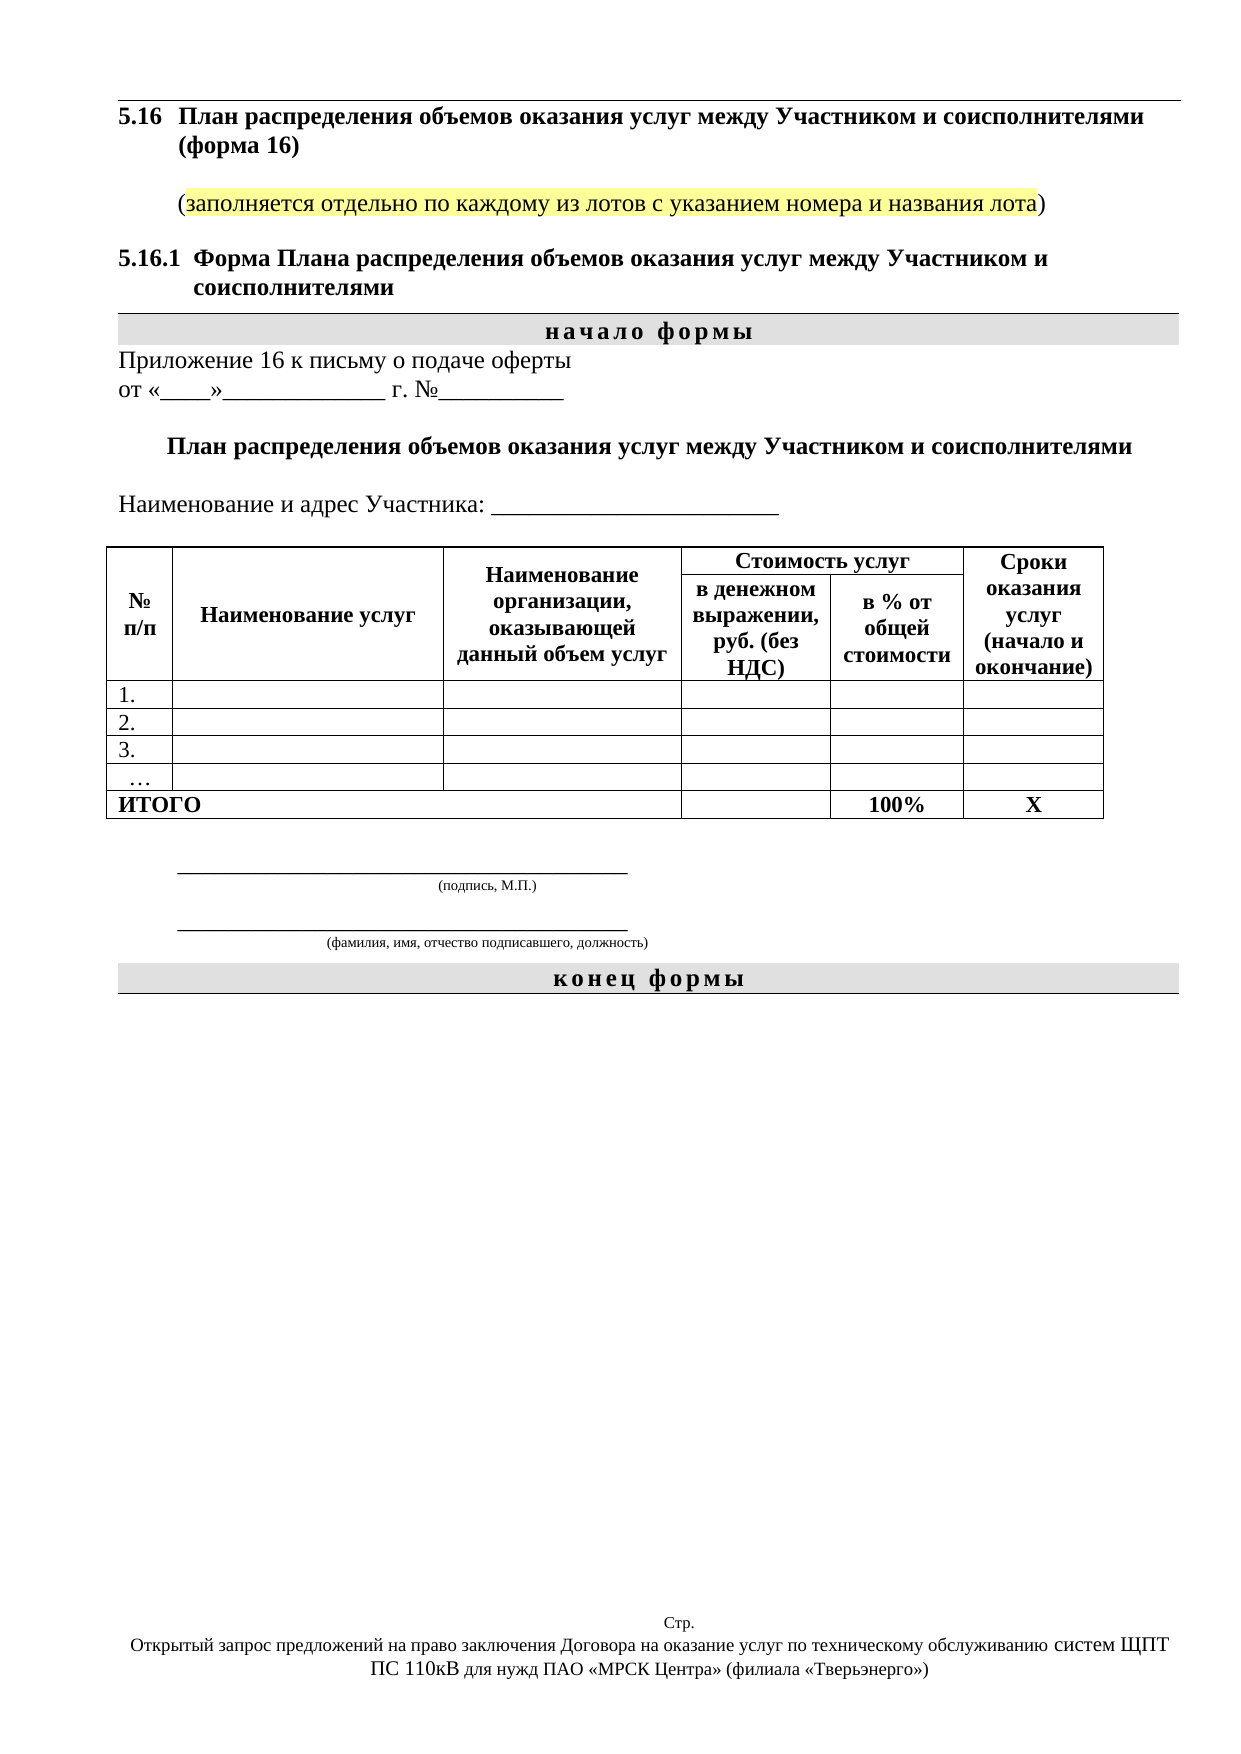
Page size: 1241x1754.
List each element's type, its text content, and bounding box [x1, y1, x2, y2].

table_cell [964, 681, 1103, 708]
table_header Стоимость услуг [682, 548, 963, 574]
table_cell [682, 791, 830, 818]
table_cell [831, 736, 963, 762]
table_cell Х [964, 791, 1103, 818]
table_cell [173, 736, 443, 762]
table_cell [444, 709, 681, 735]
text ____________________________________ [118, 848, 1181, 876]
table_cell [964, 764, 1103, 790]
table_cell [107, 681, 172, 708]
table_cell ИТОГО [107, 791, 681, 818]
table_cell [173, 709, 443, 735]
table_header № п/п [107, 548, 172, 680]
table_cell [831, 709, 963, 735]
table_cell [682, 709, 830, 735]
table_cell [107, 736, 172, 762]
text Приложение 16 к письму о подаче оферты от «____»_____________ г. №__________ [118, 345, 1181, 403]
table_header Наименование организации, оказывающей данный объем услуг [444, 548, 681, 680]
text (фамилия, имя, отчество подписавшего, должность) [118, 934, 797, 963]
text Наименование и адрес Участника: _______________________ [118, 489, 1181, 518]
subtitle Форма Плана распределения объемов оказания услуг между Участником и соисполнителями [118, 243, 1181, 301]
table_cell … [107, 764, 172, 790]
table_cell [831, 681, 963, 708]
table_cell 100% [831, 791, 963, 818]
table_cell [444, 681, 681, 708]
table_cell в денежном выражении, руб. (без НДС) [682, 575, 830, 680]
text конец формы [118, 963, 1179, 993]
text (подпись, М.П.) [118, 876, 797, 905]
table_cell [107, 709, 172, 735]
table_cell [831, 764, 963, 790]
table_cell [444, 764, 681, 790]
table_header Сроки оказания услуг (начало и окончание) [964, 548, 1103, 680]
text начало формы [118, 314, 1179, 345]
table_cell [964, 709, 1103, 735]
table_cell [682, 764, 830, 790]
table_cell [682, 736, 830, 762]
table_cell [964, 736, 1103, 762]
subtitle План распределения объемов оказания услуг между Участником и соисполнителями (форма 16) [118, 101, 1181, 158]
table_cell в % от общей стоимости [831, 575, 963, 680]
table_header Наименование услуг [173, 548, 443, 680]
text ____________________________________ [118, 905, 1181, 934]
text План распределения объемов оказания услуг между Участником и соисполнителями [118, 431, 1181, 460]
table_cell [444, 736, 681, 762]
table_cell [173, 681, 443, 708]
table_cell [173, 764, 443, 790]
table_cell [682, 681, 830, 708]
